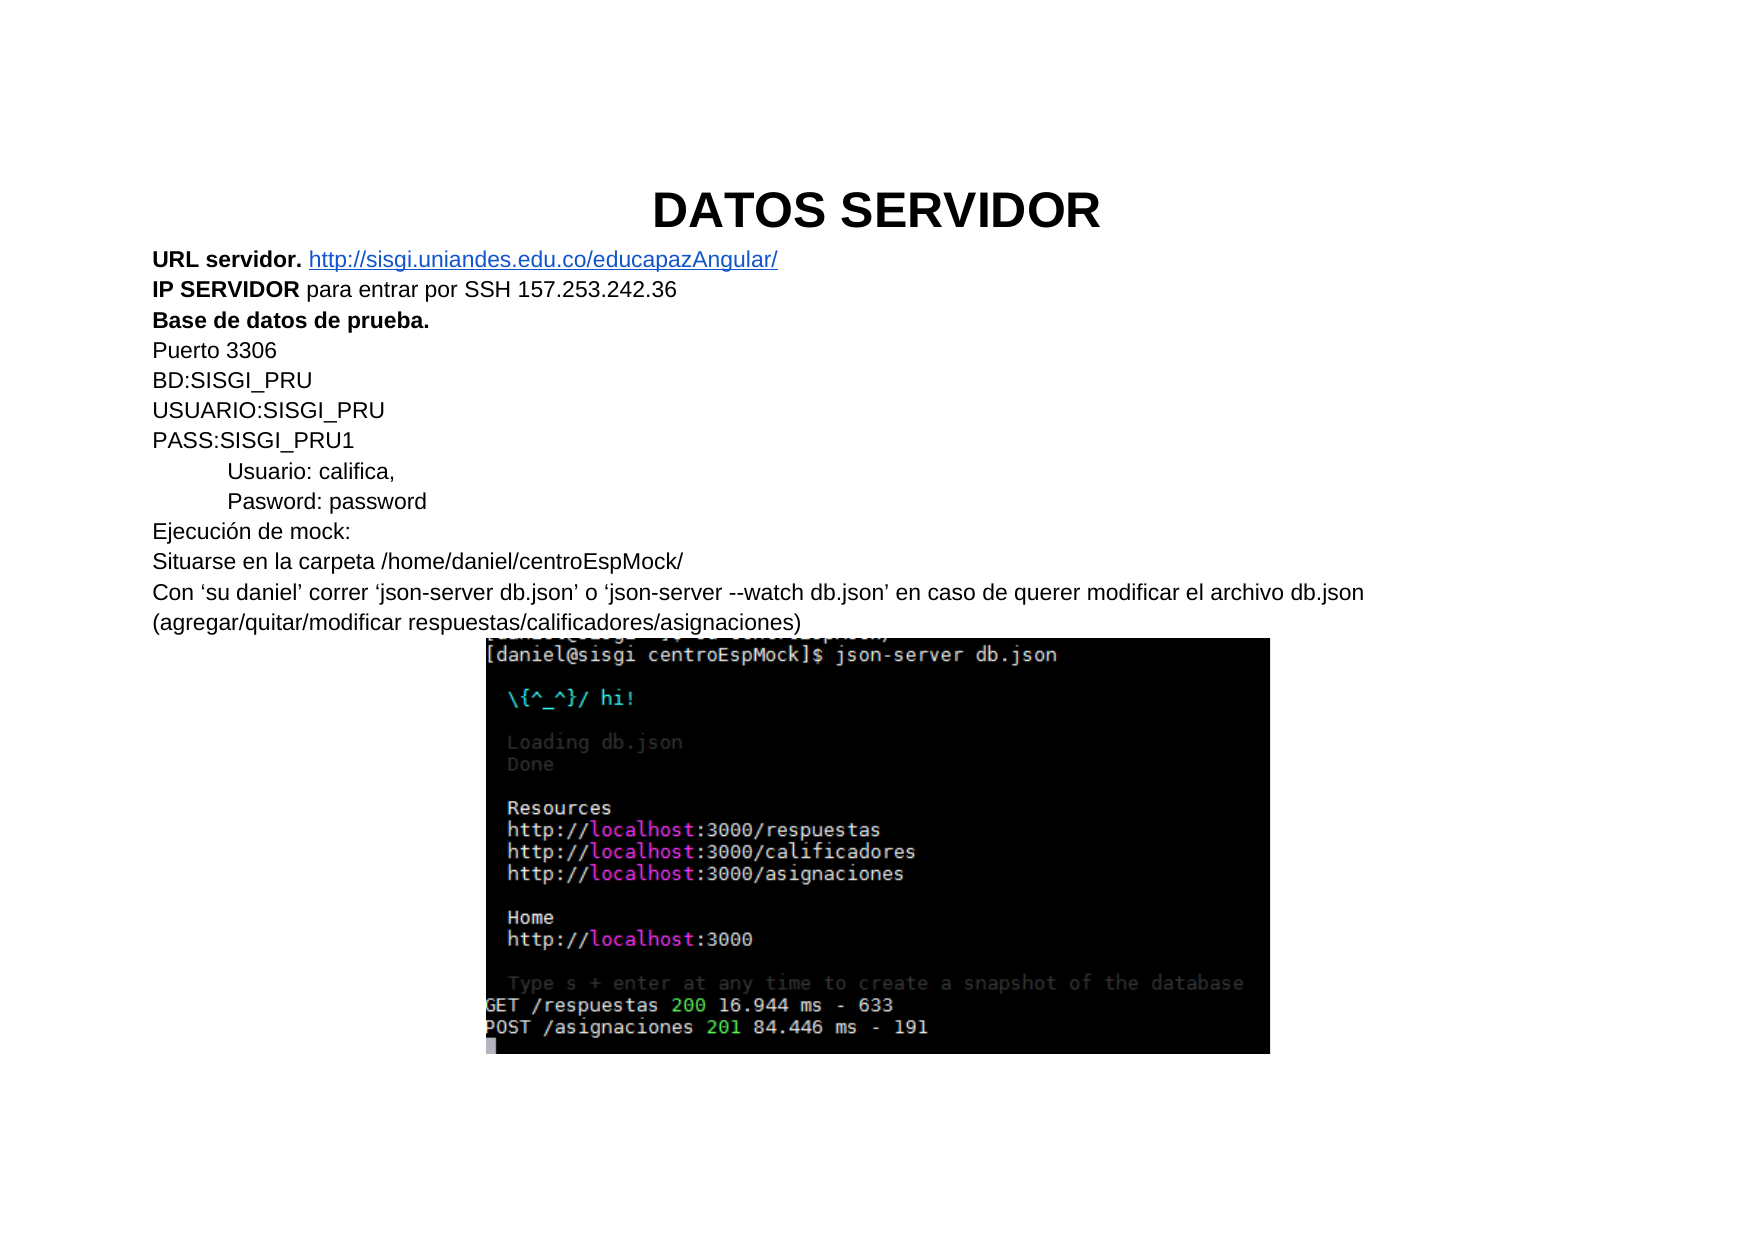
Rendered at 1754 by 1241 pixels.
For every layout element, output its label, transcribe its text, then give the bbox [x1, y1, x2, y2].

text BD:SISGI_PRU [152, 367, 1604, 393]
text IP SERVIDOR para entrar por SSH 157.253.242.36 [152, 276, 1604, 303]
text URL servidor. http://sisgi.uniandes.edu.co/educapazAngular/ [152, 246, 1604, 273]
subtitle DATOS SERVIDOR [150, 180, 1604, 238]
picture [486, 638, 1271, 1054]
text PASS:SISGI_PRU1 [152, 427, 1604, 454]
text Con ‘su daniel’ correr ‘json-server db.json’ o ‘json-server --watch db.json’ en caso de querer modificar el archivo db.json (agregar/quitar/modificar respuestas/calificadores/asignaciones) [152, 578, 1604, 635]
text Puerto 3306 [152, 337, 1604, 363]
text Usuario: califica, [227, 458, 1604, 484]
text Situarse en la carpeta /home/daniel/centroEspMock/ [152, 548, 1604, 575]
text Ejecución de mock: [152, 518, 1604, 544]
text Pasword: password [227, 488, 1604, 514]
text Base de datos de prueba. [152, 307, 1604, 333]
text USUARIO:SISGI_PRU [152, 397, 1604, 424]
